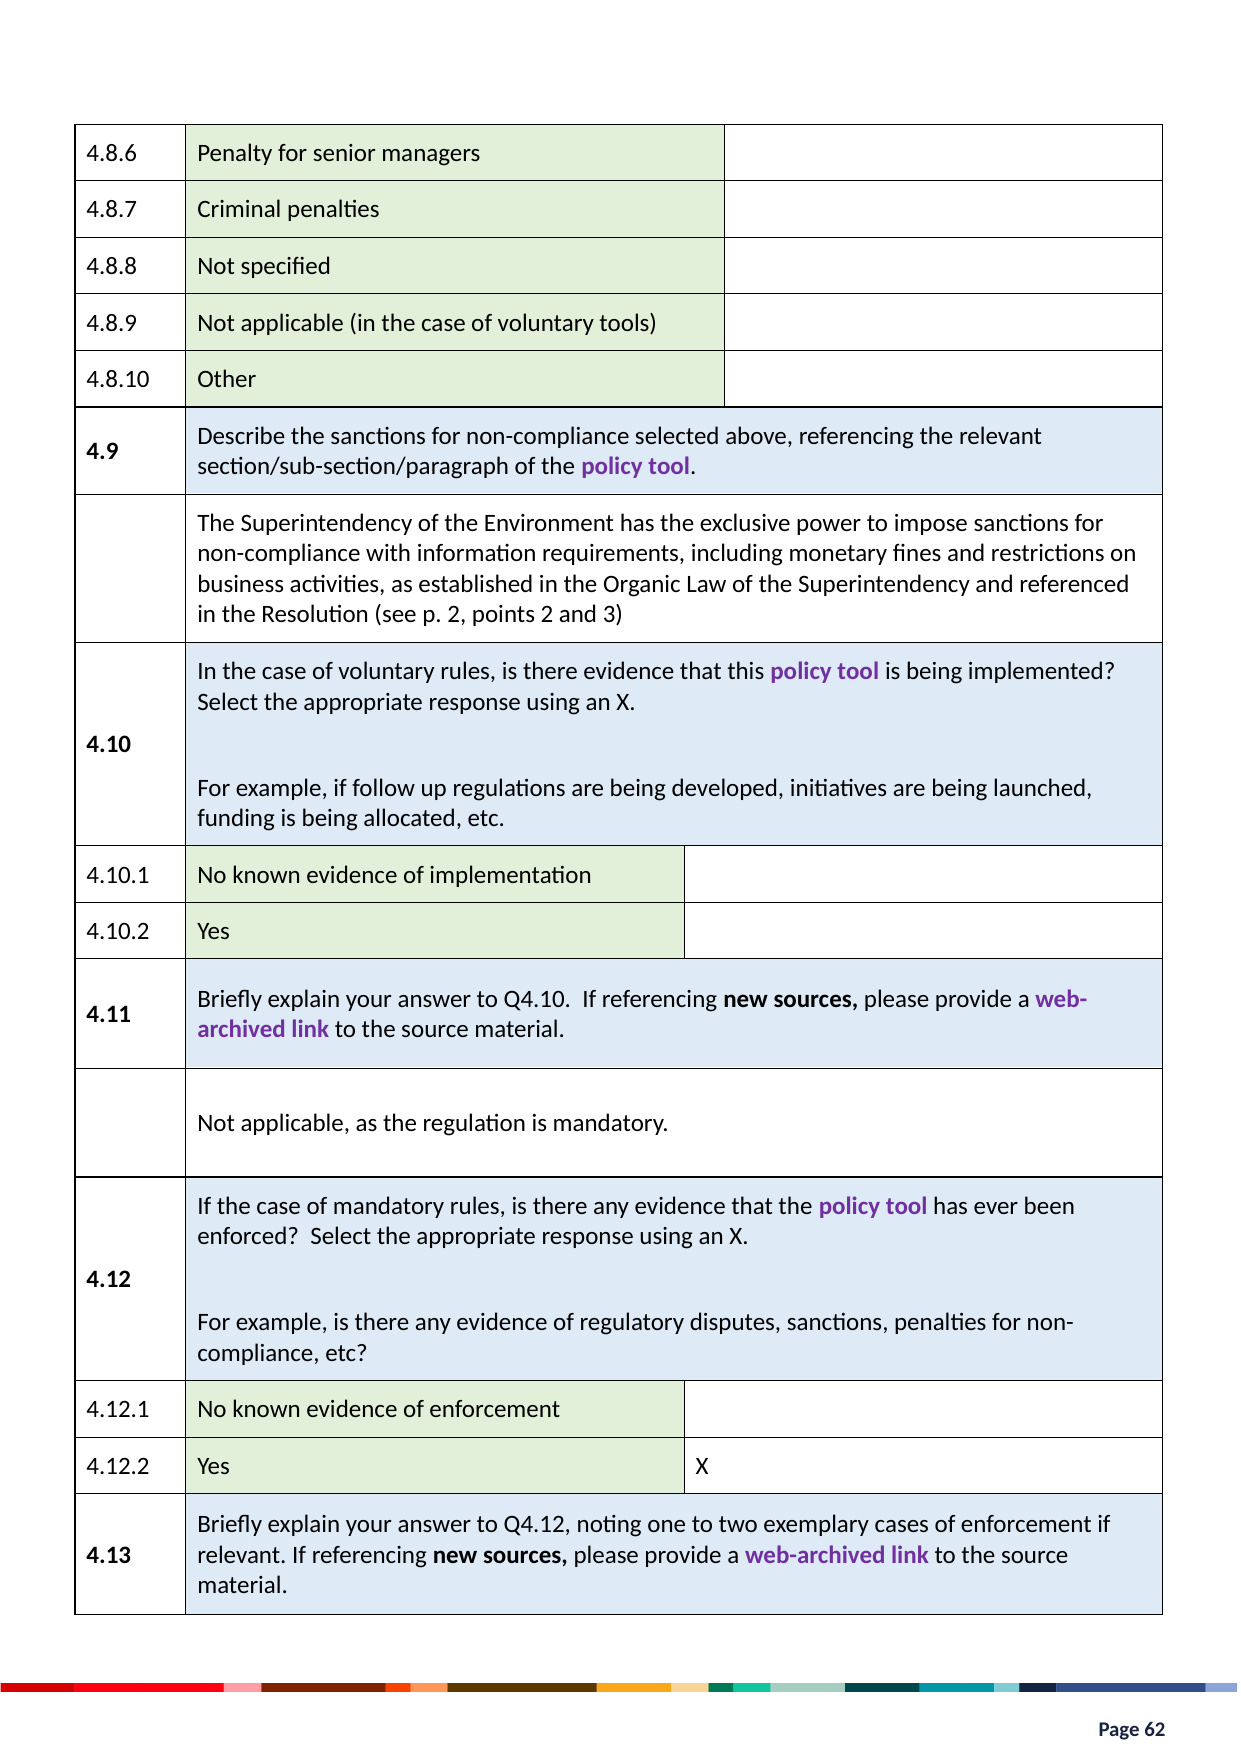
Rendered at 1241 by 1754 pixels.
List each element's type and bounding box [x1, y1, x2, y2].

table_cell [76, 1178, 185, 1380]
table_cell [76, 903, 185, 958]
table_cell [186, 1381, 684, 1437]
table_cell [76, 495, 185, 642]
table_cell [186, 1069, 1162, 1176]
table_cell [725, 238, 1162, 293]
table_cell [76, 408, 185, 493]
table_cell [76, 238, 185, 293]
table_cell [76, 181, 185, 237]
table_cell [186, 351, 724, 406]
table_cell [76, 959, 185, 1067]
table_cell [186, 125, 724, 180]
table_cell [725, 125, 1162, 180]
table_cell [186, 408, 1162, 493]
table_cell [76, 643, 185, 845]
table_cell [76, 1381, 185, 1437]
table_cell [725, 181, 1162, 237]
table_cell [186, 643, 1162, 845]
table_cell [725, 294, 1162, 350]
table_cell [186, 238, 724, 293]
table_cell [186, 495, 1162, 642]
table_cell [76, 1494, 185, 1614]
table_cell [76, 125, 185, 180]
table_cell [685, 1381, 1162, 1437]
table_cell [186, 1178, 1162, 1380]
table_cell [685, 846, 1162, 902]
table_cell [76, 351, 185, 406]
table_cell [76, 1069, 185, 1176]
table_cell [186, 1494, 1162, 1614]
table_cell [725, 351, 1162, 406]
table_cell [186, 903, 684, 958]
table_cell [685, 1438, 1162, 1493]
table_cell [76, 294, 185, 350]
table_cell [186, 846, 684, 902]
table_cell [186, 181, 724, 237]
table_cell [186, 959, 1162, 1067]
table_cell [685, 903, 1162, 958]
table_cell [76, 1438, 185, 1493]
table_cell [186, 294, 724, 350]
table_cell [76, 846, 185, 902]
picture [0, 1683, 1236, 1692]
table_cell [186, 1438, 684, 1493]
